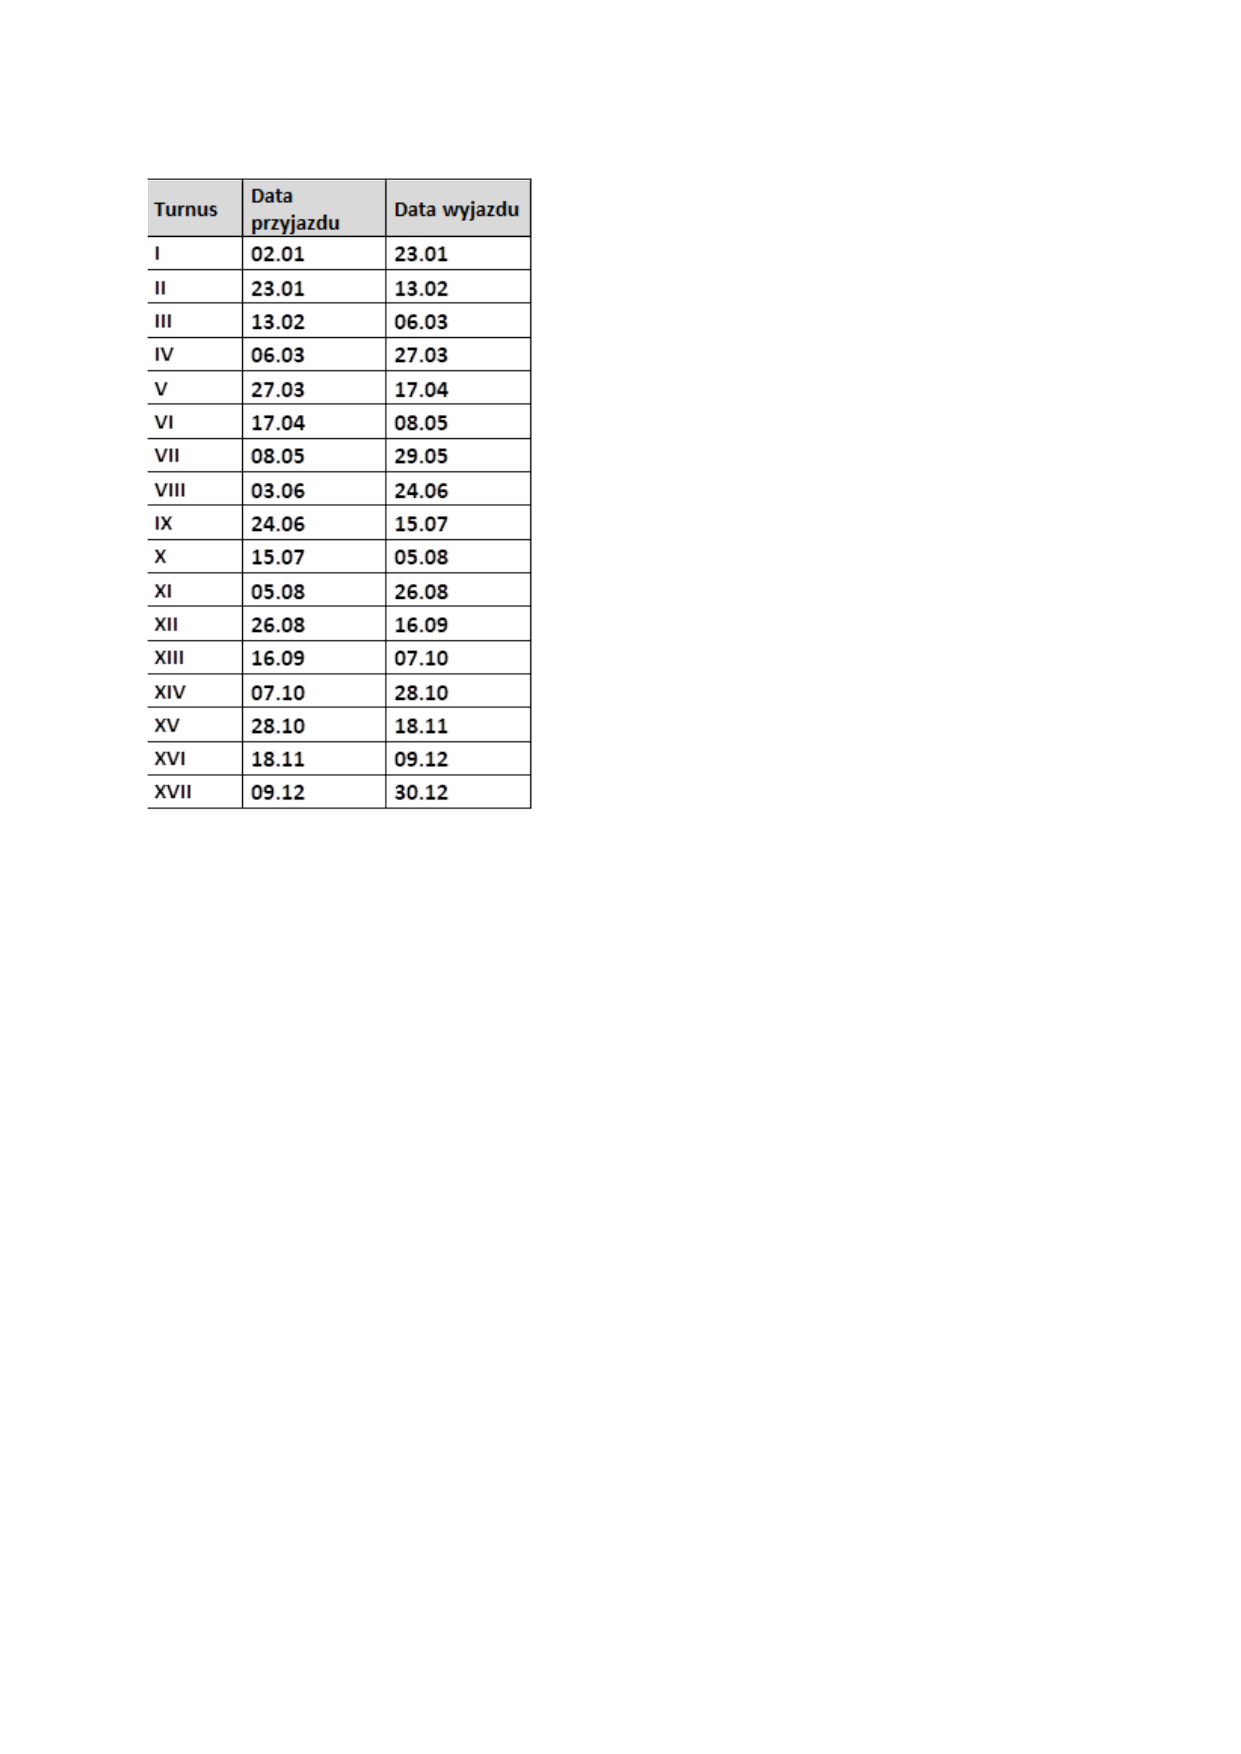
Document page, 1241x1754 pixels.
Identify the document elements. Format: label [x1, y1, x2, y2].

picture [147, 147, 1093, 871]
